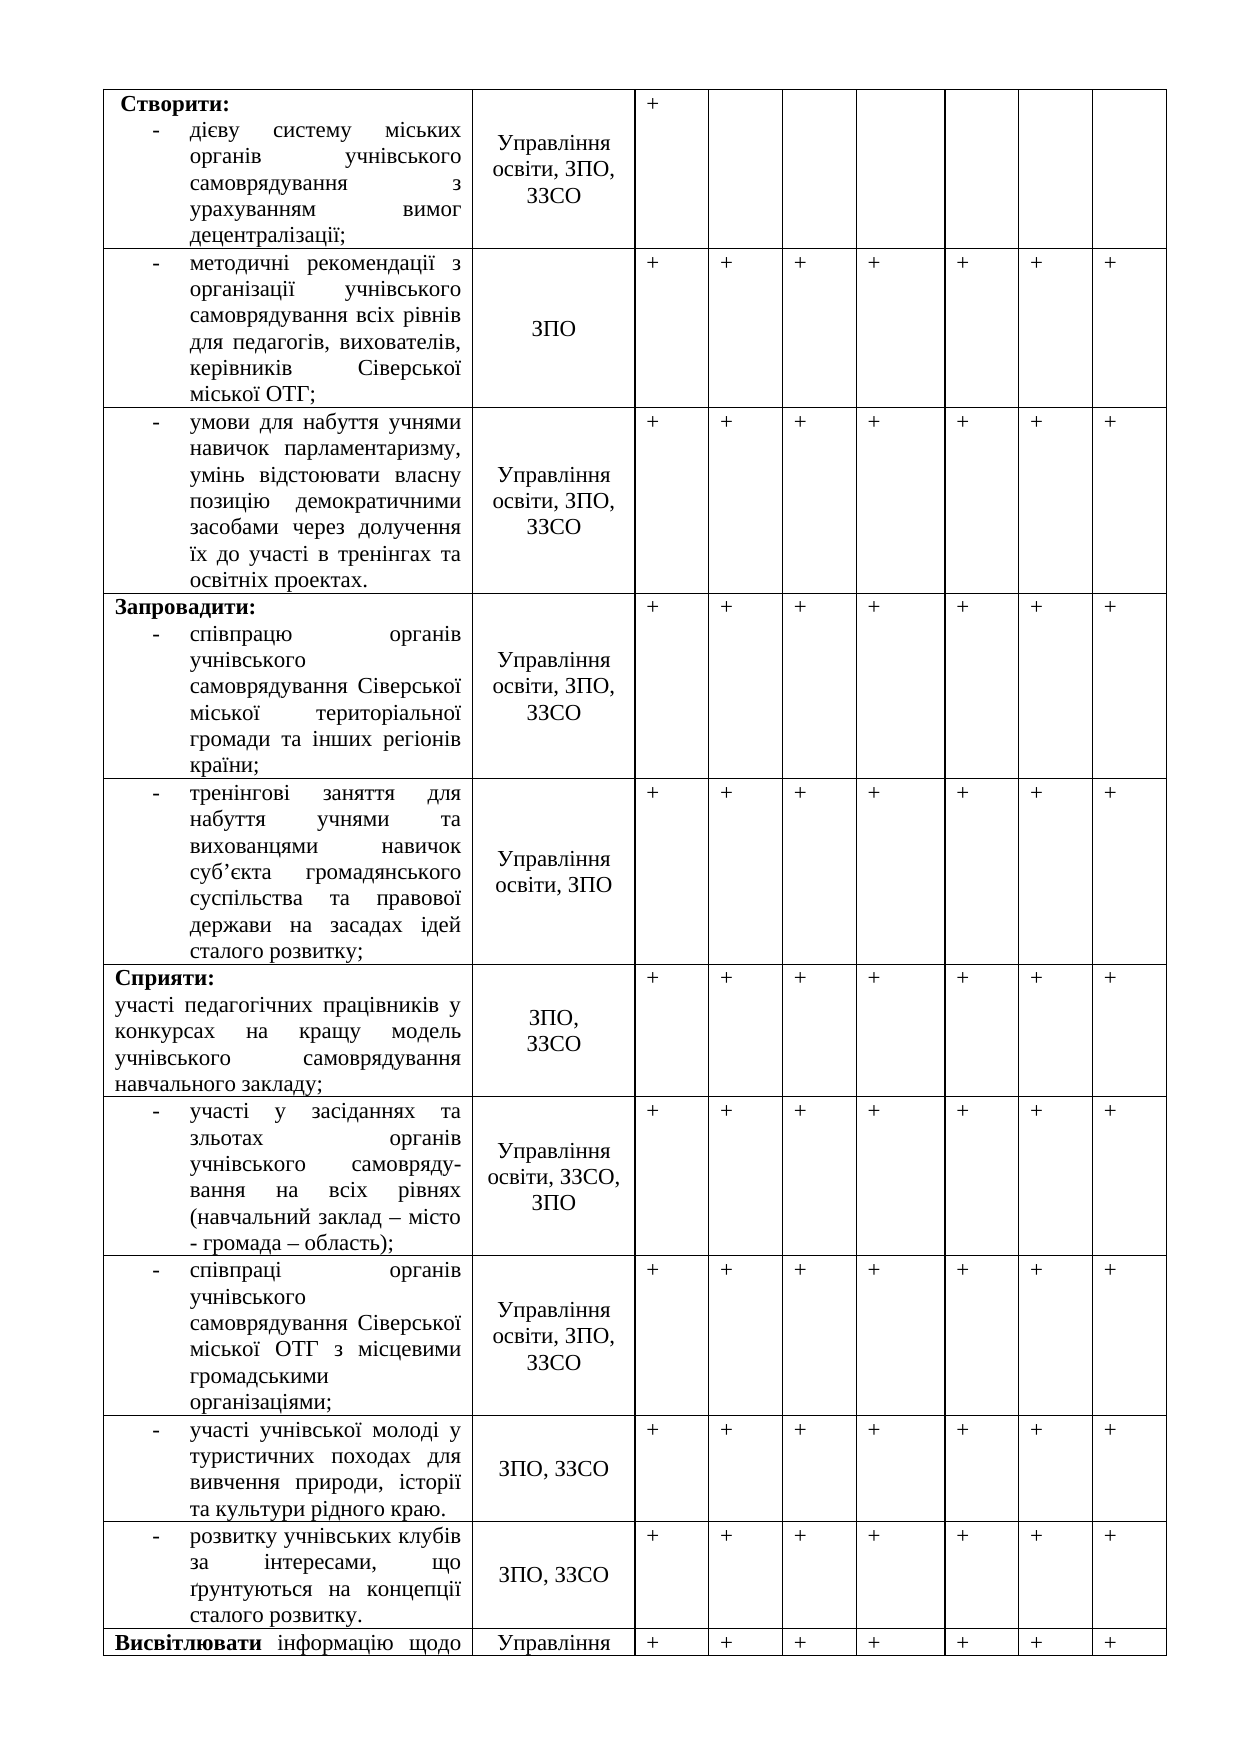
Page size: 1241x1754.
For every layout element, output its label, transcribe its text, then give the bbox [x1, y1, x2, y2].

table_cell + [709, 1522, 782, 1627]
table_cell методичні рекомендації з організації учнівського самоврядування всіх рівнів для педагогів, вихователів, керівників Сіверської міської ОТГ; [104, 249, 472, 407]
table_cell + [946, 965, 1018, 1096]
table_cell + [783, 1629, 856, 1655]
table_cell + [1019, 594, 1092, 778]
table_cell + [1019, 1256, 1092, 1414]
table_cell Створити: дієву систему міських органів учнівського самоврядування з урахуванням вимог децентралізації; [104, 90, 472, 248]
table_cell Управління освіти, ЗПО, ЗЗСО [473, 1256, 634, 1414]
table_cell + [1093, 1416, 1166, 1521]
table_cell + [946, 594, 1018, 778]
table_cell + [857, 249, 944, 407]
table_cell + [1019, 1522, 1092, 1627]
table_cell + [1093, 1522, 1166, 1627]
table_cell Управління освіти, ЗПО, ЗЗСО [473, 90, 634, 248]
table_cell [946, 90, 1018, 248]
table_cell + [709, 965, 782, 1096]
table_cell + [709, 779, 782, 963]
table_cell + [857, 1097, 944, 1255]
table_cell + [783, 1522, 856, 1627]
table_cell + [946, 1416, 1018, 1521]
table_cell + [636, 1256, 708, 1414]
table_cell + [783, 965, 856, 1096]
table_cell [709, 90, 782, 248]
table_cell + [857, 1256, 944, 1414]
table_cell + [1019, 779, 1092, 963]
table_cell + [1093, 1629, 1166, 1655]
table_cell Сприяти: участі педагогічних працівників у конкурсах на кращу модель учнівського самоврядування навчального закладу; [104, 965, 472, 1096]
table_cell + [709, 249, 782, 407]
table_cell участі у засіданнях та зльотах органів учнівського самоврядування на всіх рівнях (навчальний заклад – місто - громада – область); [104, 1097, 472, 1255]
table_cell + [709, 594, 782, 778]
table_cell + [783, 594, 856, 778]
table_cell Управління освіти, ЗПО, ЗЗСО [473, 408, 634, 592]
table_cell участі учнівської молоді у туристичних походах для вивчення природи, історії та культури рідного краю. [104, 1416, 472, 1521]
table_cell + [946, 408, 1018, 592]
table_cell + [946, 249, 1018, 407]
table_cell + [1019, 965, 1092, 1096]
table_cell + [636, 249, 708, 407]
table_cell + [1019, 1416, 1092, 1521]
table_cell + [709, 1256, 782, 1414]
table_cell тренінгові заняття для набуття учнями та вихованцями навичок суб’єкта громадянського суспільства та правової держави на засадах ідей сталого розвитку; [104, 779, 472, 963]
table_cell + [1093, 965, 1166, 1096]
table_cell [1019, 90, 1092, 248]
table_cell + [636, 1097, 708, 1255]
table_cell розвитку учнівських клубів за інтересами, що ґрунтуються на концепції сталого розвитку. [104, 1522, 472, 1627]
table_cell + [1093, 1256, 1166, 1414]
table_cell + [709, 1416, 782, 1521]
table_cell + [636, 1416, 708, 1521]
table_cell + [783, 408, 856, 592]
table_cell + [636, 1629, 708, 1655]
table_cell співпраці органів учнівського самоврядування Сіверської міської ОТГ з місцевими громадськими організаціями; [104, 1256, 472, 1414]
table_cell + [1093, 779, 1166, 963]
table_cell + [783, 1097, 856, 1255]
table_cell умови для набуття учнями навичок парламентаризму, умінь відстоювати власну позицію демократичними засобами через долучення їх до участі в тренінгах та освітніх проектах. [104, 408, 472, 592]
table_cell + [946, 1097, 1018, 1255]
table_cell Управління освіти, ЗПО [473, 779, 634, 963]
table_cell + [857, 408, 944, 592]
table_cell + [636, 408, 708, 592]
table_cell + [709, 408, 782, 592]
table_cell Управління освіти, ЗЗСО, ЗПО [473, 1097, 634, 1255]
table_cell + [857, 965, 944, 1096]
table_cell + [857, 594, 944, 778]
table_cell [783, 90, 856, 248]
table_cell + [636, 1522, 708, 1627]
table_cell ЗПО, ЗЗСО [473, 1522, 634, 1627]
table_cell + [1019, 408, 1092, 592]
table_cell + [1019, 1097, 1092, 1255]
table_cell + [1019, 1629, 1092, 1655]
table_cell + [1093, 408, 1166, 592]
table_cell + [946, 779, 1018, 963]
table_cell Управління освіти, ЗПО, ЗЗСО [473, 594, 634, 778]
table_cell + [709, 1629, 782, 1655]
table_cell + [1019, 249, 1092, 407]
table_cell + [946, 1629, 1018, 1655]
table_cell + [636, 779, 708, 963]
table_cell ЗПО, ЗЗСО [473, 965, 634, 1096]
table_cell ЗПО, ЗЗСО [473, 1416, 634, 1521]
table_cell + [1093, 1097, 1166, 1255]
table_cell Запровадити: співпрацю органів учнівського самоврядування Сіверської міської територіальної громади та інших регіонів країни; [104, 594, 472, 778]
table_cell + [857, 1416, 944, 1521]
table_cell + [636, 594, 708, 778]
table_cell + [1093, 594, 1166, 778]
table_cell + [946, 1256, 1018, 1414]
table_cell + [636, 90, 708, 248]
table_cell + [783, 249, 856, 407]
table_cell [104, 1629, 472, 1655]
table_cell + [783, 1416, 856, 1521]
table_cell [857, 90, 944, 248]
table_cell ЗПО [473, 249, 634, 407]
table_cell + [946, 1522, 1018, 1627]
table_cell + [857, 779, 944, 963]
table_cell + [636, 965, 708, 1096]
table_cell + [783, 779, 856, 963]
table_cell [1093, 90, 1166, 248]
table_cell + [1093, 249, 1166, 407]
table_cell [473, 1629, 634, 1655]
table_cell + [709, 1097, 782, 1255]
table_cell + [857, 1629, 944, 1655]
table_cell + [783, 1256, 856, 1414]
table_cell + [857, 1522, 944, 1627]
